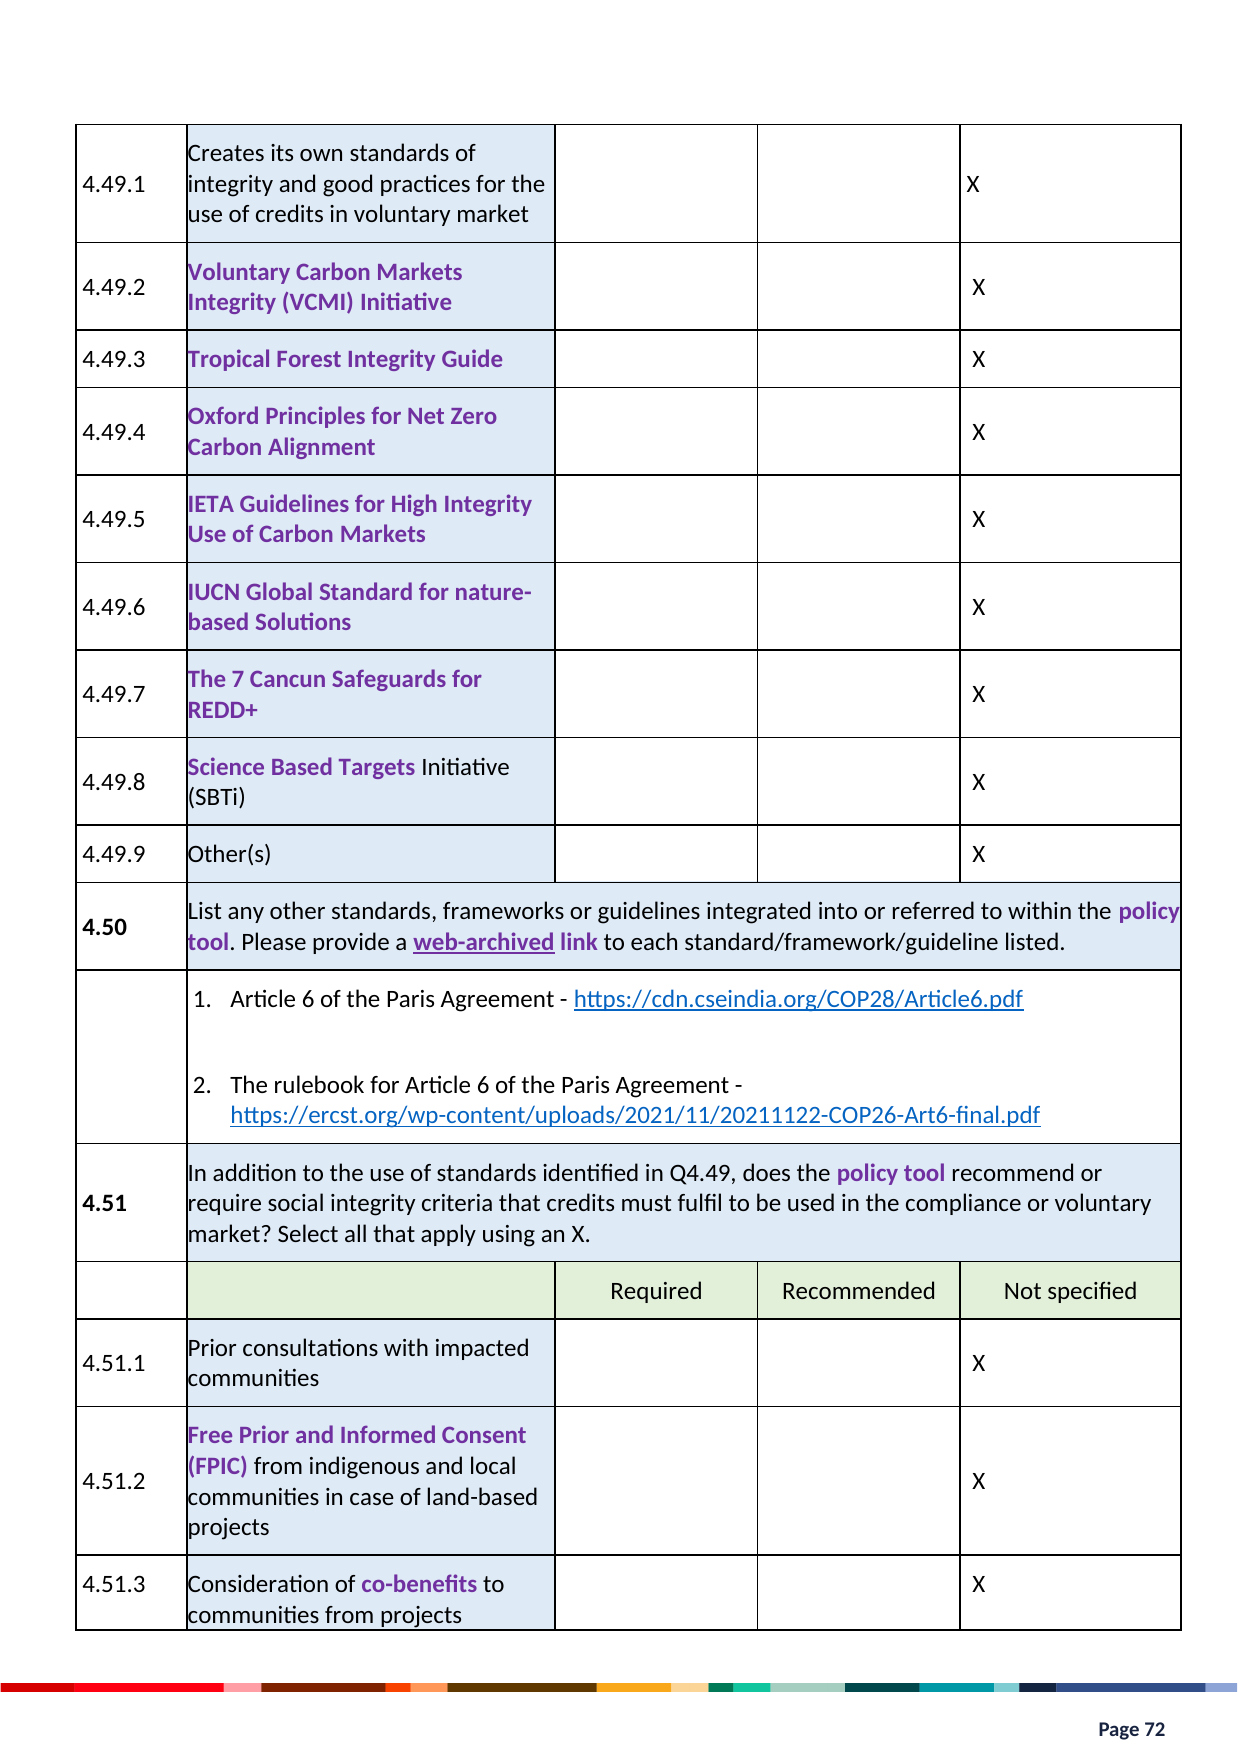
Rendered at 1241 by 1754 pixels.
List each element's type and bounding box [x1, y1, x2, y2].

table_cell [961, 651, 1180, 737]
picture [0, 1683, 1236, 1692]
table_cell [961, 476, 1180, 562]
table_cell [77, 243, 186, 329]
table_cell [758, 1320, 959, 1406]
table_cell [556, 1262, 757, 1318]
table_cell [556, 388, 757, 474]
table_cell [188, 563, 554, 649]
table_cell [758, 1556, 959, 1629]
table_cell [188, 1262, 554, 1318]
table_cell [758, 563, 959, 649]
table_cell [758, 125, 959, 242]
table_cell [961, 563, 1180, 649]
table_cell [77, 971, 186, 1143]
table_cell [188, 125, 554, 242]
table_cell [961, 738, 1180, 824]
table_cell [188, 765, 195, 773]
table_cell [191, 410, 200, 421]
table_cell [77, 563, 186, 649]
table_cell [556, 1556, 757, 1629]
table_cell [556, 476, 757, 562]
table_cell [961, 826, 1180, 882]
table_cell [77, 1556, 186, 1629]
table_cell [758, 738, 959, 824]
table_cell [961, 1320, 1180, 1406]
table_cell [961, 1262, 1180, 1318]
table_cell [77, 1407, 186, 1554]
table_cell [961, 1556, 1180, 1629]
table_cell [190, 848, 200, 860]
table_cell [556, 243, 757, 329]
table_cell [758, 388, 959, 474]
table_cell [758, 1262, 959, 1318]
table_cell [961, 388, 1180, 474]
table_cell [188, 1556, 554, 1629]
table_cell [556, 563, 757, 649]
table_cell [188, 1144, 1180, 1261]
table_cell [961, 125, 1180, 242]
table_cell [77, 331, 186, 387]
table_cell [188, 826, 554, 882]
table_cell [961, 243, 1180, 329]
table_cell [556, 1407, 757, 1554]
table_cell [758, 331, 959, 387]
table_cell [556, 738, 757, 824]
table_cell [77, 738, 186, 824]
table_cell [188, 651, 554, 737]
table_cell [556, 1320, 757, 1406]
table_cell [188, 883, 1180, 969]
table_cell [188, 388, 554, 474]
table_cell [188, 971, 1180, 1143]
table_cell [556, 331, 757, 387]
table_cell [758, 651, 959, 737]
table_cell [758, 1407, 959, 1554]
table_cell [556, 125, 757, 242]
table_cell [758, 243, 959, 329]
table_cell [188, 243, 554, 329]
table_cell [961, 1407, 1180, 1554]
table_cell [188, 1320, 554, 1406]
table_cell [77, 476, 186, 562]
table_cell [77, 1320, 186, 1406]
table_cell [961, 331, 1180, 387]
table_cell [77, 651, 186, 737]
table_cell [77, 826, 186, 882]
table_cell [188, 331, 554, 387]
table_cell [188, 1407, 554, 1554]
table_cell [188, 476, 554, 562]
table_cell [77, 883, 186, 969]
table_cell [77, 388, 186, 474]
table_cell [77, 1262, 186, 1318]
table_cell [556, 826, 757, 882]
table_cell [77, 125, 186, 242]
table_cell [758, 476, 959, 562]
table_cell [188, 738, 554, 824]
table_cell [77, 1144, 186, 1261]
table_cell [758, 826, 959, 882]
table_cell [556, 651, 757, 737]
